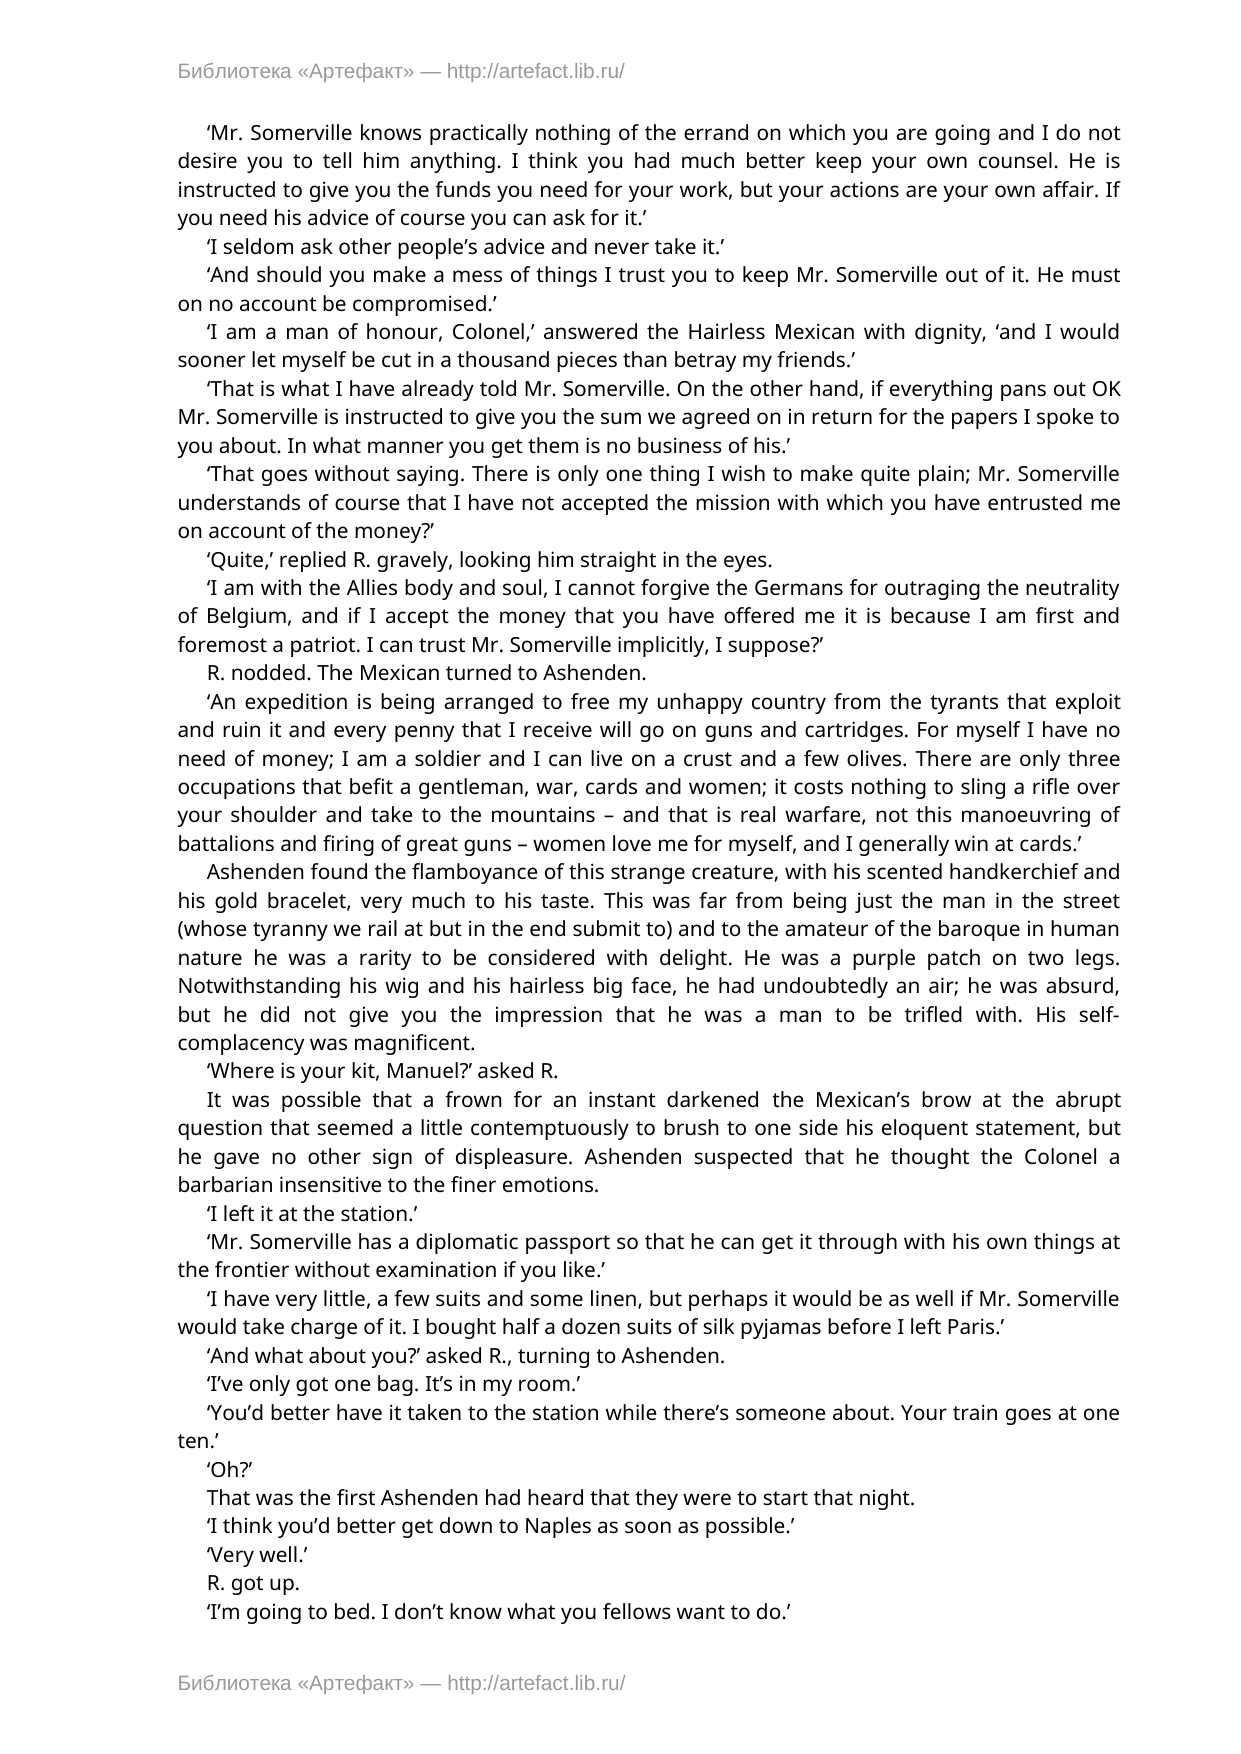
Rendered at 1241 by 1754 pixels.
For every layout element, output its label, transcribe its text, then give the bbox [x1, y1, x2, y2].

text That was the first Ashenden had heard that they were to start that night. [177, 1483, 1122, 1512]
text ‘Where is your kit, Manuel?’ asked R. [177, 1057, 1122, 1085]
text ‘I am a man of honour, Colonel,’ answered the Hairless Mexican with dignity, ‘and I would sooner let myself be cut in a thousand pieces than betray my friends.’ [177, 317, 1122, 374]
text ‘I am with the Allies body and soul, I cannot forgive the Germans for outraging the neutrality of Belgium, and if I accept the money that you have offered me it is because I am first and foremost a patriot. I can trust Mr. Somerville implicitly, I suppose?’ [177, 573, 1122, 658]
text R. nodded. The Mexican turned to Ashenden. [177, 658, 1122, 687]
text ‘Very well.’ [177, 1540, 1122, 1568]
text ‘And what about you?’ asked R., turning to Ashenden. [177, 1341, 1122, 1369]
text ‘And should you make a mess of things I trust you to keep Mr. Somerville out of it. He must on no account be compromised.’ [177, 260, 1122, 317]
text ‘I have very little, a few suits and some linen, but perhaps it would be as well if Mr. Somerville would take charge of it. I bought half a dozen suits of silk pyjamas before I left Paris.’ [177, 1284, 1122, 1341]
text ‘Mr. Somerville has a diplomatic passport so that he can get it through with his own things at the frontier without examination if you like.’ [177, 1227, 1122, 1284]
text ‘That is what I have already told Mr. Somerville. On the other hand, if everything pans out OK Mr. Somerville is instructed to give you the sum we agreed on in return for the papers I spoke to you about. In what manner you get them is no business of his.’ [177, 374, 1122, 459]
text ‘I left it at the station.’ [177, 1199, 1122, 1227]
text It was possible that a frown for an instant darkened the Mexican’s brow at the abrupt question that seemed a little contemptuously to brush to one side his eloquent statement, but he gave no other sign of displeasure. Ashenden suspected that he thought the Colonel a barbarian insensitive to the finer emotions. [177, 1085, 1122, 1199]
text ‘I think you’d better get down to Naples as soon as possible.’ [177, 1512, 1122, 1540]
text ‘Oh?’ [177, 1455, 1122, 1483]
text ‘Quite,’ replied R. gravely, looking him straight in the eyes. [177, 545, 1122, 573]
text Ashenden found the flamboyance of this strange creature, with his scented handkerchief and his gold bracelet, very much to his taste. This was far from being just the man in the street (whose tyranny we rail at but in the end submit to) and to the amateur of the baroque in human nature he was a rarity to be considered with delight. He was a purple patch on two legs. Notwithstanding his wig and his hairless big face, he had undoubtedly an air; he was absurd, but he did not give you the impression that he was a man to be trifled with. His self-complacency was magnificent. [177, 857, 1122, 1057]
text ‘I seldom ask other people’s advice and never take it.’ [177, 232, 1122, 260]
text ‘I’m going to bed. I don’t know what you fellows want to do.’ [177, 1597, 1122, 1625]
text ‘You’d better have it taken to the station while there’s someone about. Your train goes at one ten.’ [177, 1398, 1122, 1455]
text ‘Mr. Somerville knows practically nothing of the errand on which you are going and I do not desire you to tell him anything. I think you had much better keep your own counsel. He is instructed to give you the funds you need for your work, but your actions are your own affair. If you need his advice of course you can ask for it.’ [177, 118, 1122, 232]
text ‘An expedition is being arranged to free my unhappy country from the tyrants that exploit and ruin it and every penny that I receive will go on guns and cartridges. For myself I have no need of money; I am a soldier and I can live on a crust and a few olives. There are only three occupations that befit a gentleman, war, cards and women; it costs nothing to sling a rifle over your shoulder and take to the mountains – and that is real warfare, not this manoeuvring of battalions and firing of great guns – women love me for myself, and I generally win at cards.’ [177, 687, 1122, 857]
text R. got up. [177, 1568, 1122, 1597]
text ‘I’ve only got one bag. It’s in my room.’ [177, 1369, 1122, 1398]
text ‘That goes without saying. There is only one thing I wish to make quite plain; Mr. Somerville understands of course that I have not accepted the mission with which you have entrusted me on account of the money?’ [177, 459, 1122, 545]
